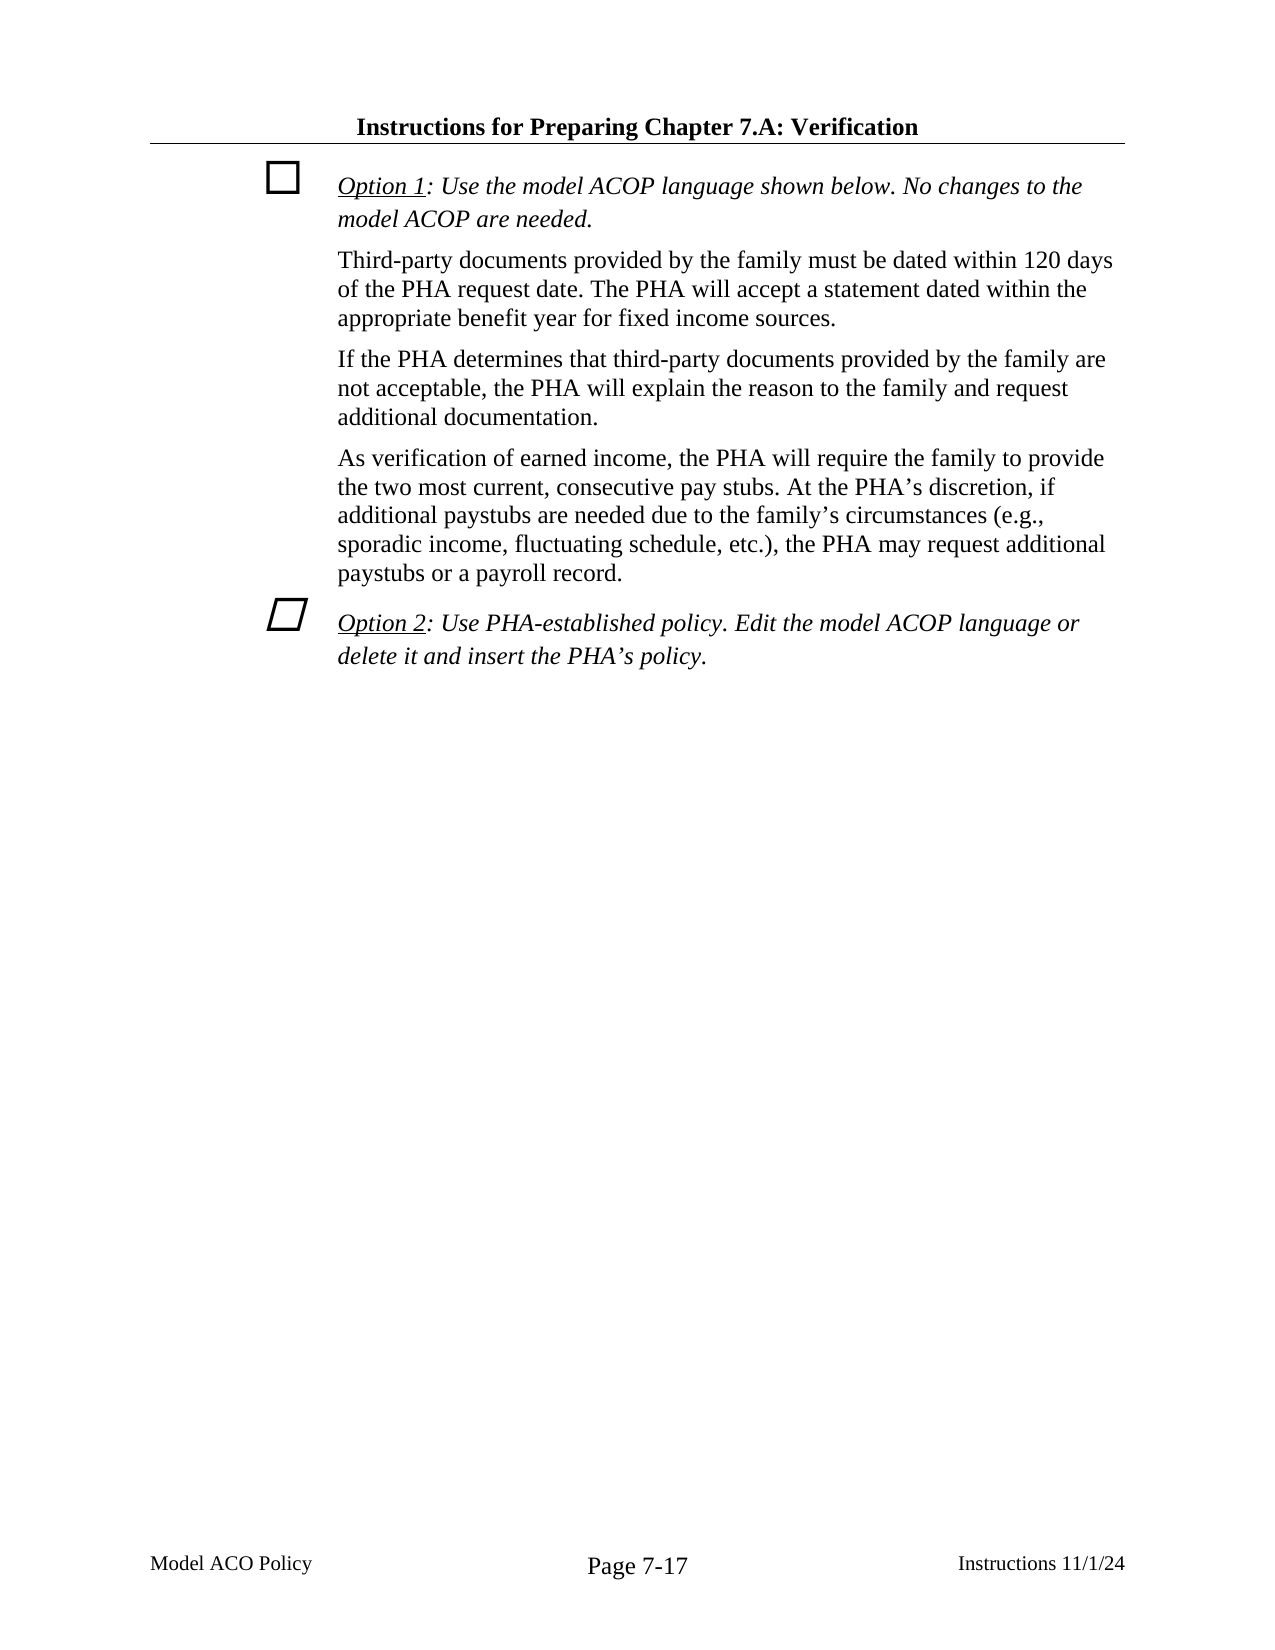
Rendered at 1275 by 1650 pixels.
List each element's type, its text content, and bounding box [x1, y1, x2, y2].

list Option 2: Use PHA-established policy. Edit the model ACOP language or delete it and insert the PHA’s policy. [262, 599, 1125, 669]
text Third-party documents provided by the family must be dated within 120 days of the PHA request date. The PHA will accept a statement dated within the appropriate benefit year for fixed income sources. [337, 245, 1125, 332]
text As verification of earned income, the PHA will require the family to provide the two most current, consecutive pay stubs. At the PHA’s discretion, if additional paystubs are needed due to the family’s circumstances (e.g., sporadic income, fluctuating schedule, etc.), the PHA may request additional paystubs or a payroll record. [337, 443, 1125, 587]
text Option 1: Use the model ACOP language shown below. No changes to the model ACOP are needed. [262, 162, 1125, 233]
text If the PHA determines that third-party documents provided by the family are not acceptable, the PHA will explain the reason to the family and request additional documentation. [337, 344, 1125, 430]
